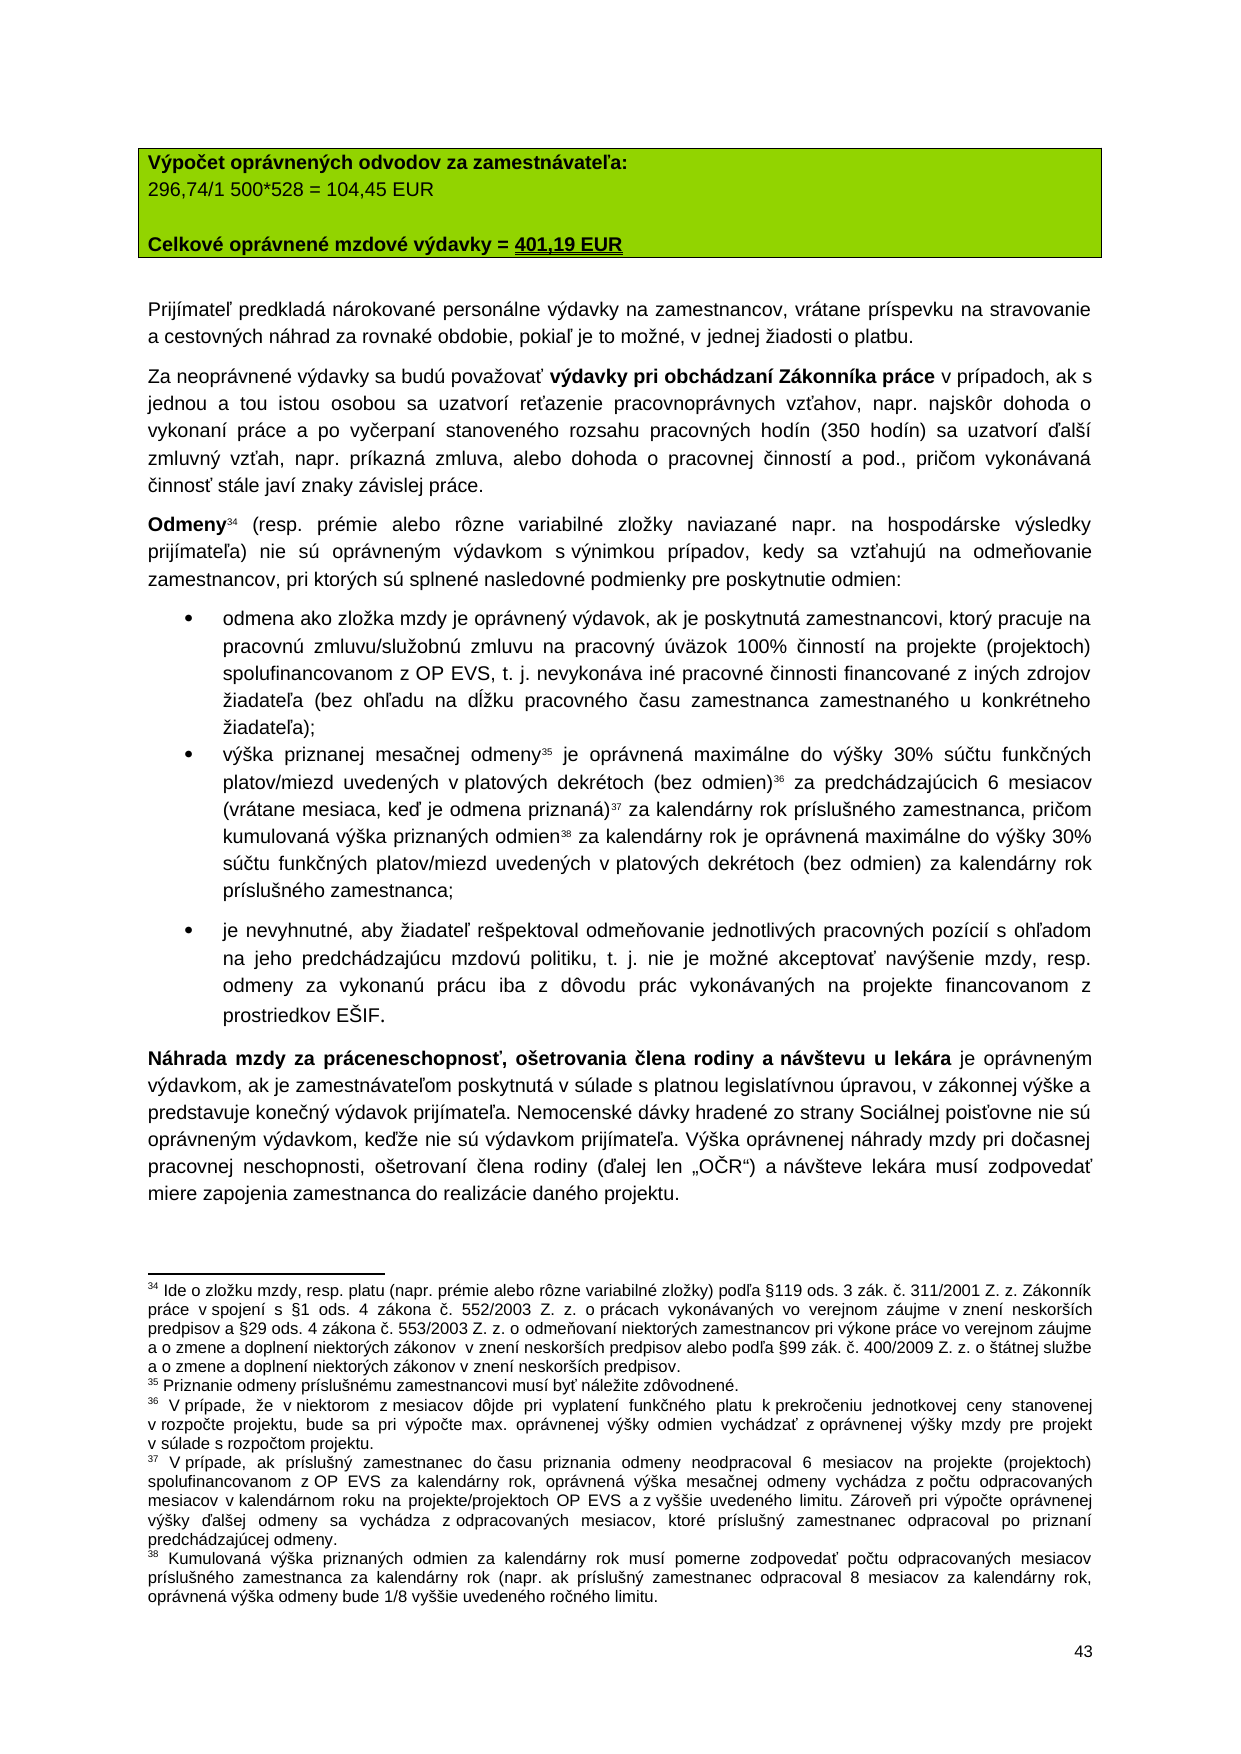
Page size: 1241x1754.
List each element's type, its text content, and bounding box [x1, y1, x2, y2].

list výška priznanej mesačnej odmeny je oprávnená maximálne do výšky 30% súčtu funkčných platov/miezd uvedených v platových dekrétoch (bez odmien) za predchádzajúcich 6 mesiacov (vrátane mesiaca, keď je odmena priznaná) za kalendárny rok príslušného zamestnanca, pričom kumulovaná výška priznaných odmien za kalendárny rok je oprávnená maximálne do výšky 30% súčtu funkčných platov/miezd uvedených v platových dekrétoch (bez odmien) za kalendárny rok príslušného zamestnanca; [185, 743, 1092, 902]
list je nevyhnutné, aby žiadateľ rešpektoval odmeňovanie jednotlivých pracovných pozícií s ohľadom na jeho predchádzajúcu mzdovú politiku, t. j. nie je možné akceptovať navýšenie mzdy, resp. odmeny za vykonanú prácu iba z dôvodu prác vykonávaných na projekte financovanom z prostriedkov EŠIF. [185, 919, 1092, 1028]
text Odmeny (resp. prémie alebo rôzne variabilné zložky naviazané napr. na hospodárske výsledky prijímateľa) nie sú oprávneným výdavkom s výnimkou prípadov, kedy sa vzťahujú na odmeňovanie zamestnancov, pri ktorých sú splnené nasledovné podmienky pre poskytnutie odmien: [148, 513, 1092, 590]
text Prijímateľ predkladá nárokované personálne výdavky na zamestnancov, vrátane príspevku na stravovanie a cestovných náhrad za rovnaké obdobie, pokiaľ je to možné, v jednej žiadosti o platbu. [148, 298, 1092, 348]
text Výpočet oprávnených odvodov za zamestnávateľa: [139, 149, 1101, 173]
list odmena ako zložka mzdy je oprávnený výdavok, ak je poskytnutá zamestnancovi, ktorý pracuje na pracovnú zmluvu/služobnú zmluvu na pracovný úväzok 100% činností na projekte (projektoch) spolufinancovanom z OP EVS, t. j. nevykonáva iné pracovné činnosti financované z iných zdrojov žiadateľa (bez ohľadu na dĺžku pracovného času zamestnanca zamestnaného u konkrétneho žiadateľa); [185, 607, 1092, 739]
text Náhrada mzdy za práceneschopnosť, ošetrovania člena rodiny a návštevu u lekára je oprávneným výdavkom, ak je zamestnávateľom poskytnutá v súlade s platnou legislatívnou úpravou, v zákonnej výške a predstavuje konečný výdavok prijímateľa. Nemocenské dávky hradené zo strany Sociálnej poisťovne nie sú oprávneným výdavkom, keďže nie sú výdavkom prijímateľa. Výška oprávnenej náhrady mzdy pri dočasnej pracovnej neschopnosti, ošetrovaní člena rodiny (ďalej len „OČR“) a návšteve lekára musí zodpovedať miere zapojenia zamestnanca do realizácie daného projektu. [148, 1046, 1092, 1205]
text Za neoprávnené výdavky sa budú považovať výdavky pri obchádzaní Zákonníka práce v prípadoch, ak s jednou a tou istou osobou sa uzatvorí reťazenie pracovnoprávnych vzťahov, napr. najskôr dohoda o vykonaní práce a po vyčerpaní stanoveného rozsahu pracovných hodín (350 hodín) sa uzatvorí ďalší zmluvný vzťah, napr. príkazná zmluva, alebo dohoda o pracovnej činností a pod., pričom vykonávaná činnosť stále javí znaky závislej práce. [148, 365, 1092, 496]
text Celkové oprávnené mzdové výdavky = 401,19 EUR [139, 229, 1101, 257]
text 296,74/1 500*528 = 104,45 EUR [139, 175, 1101, 201]
